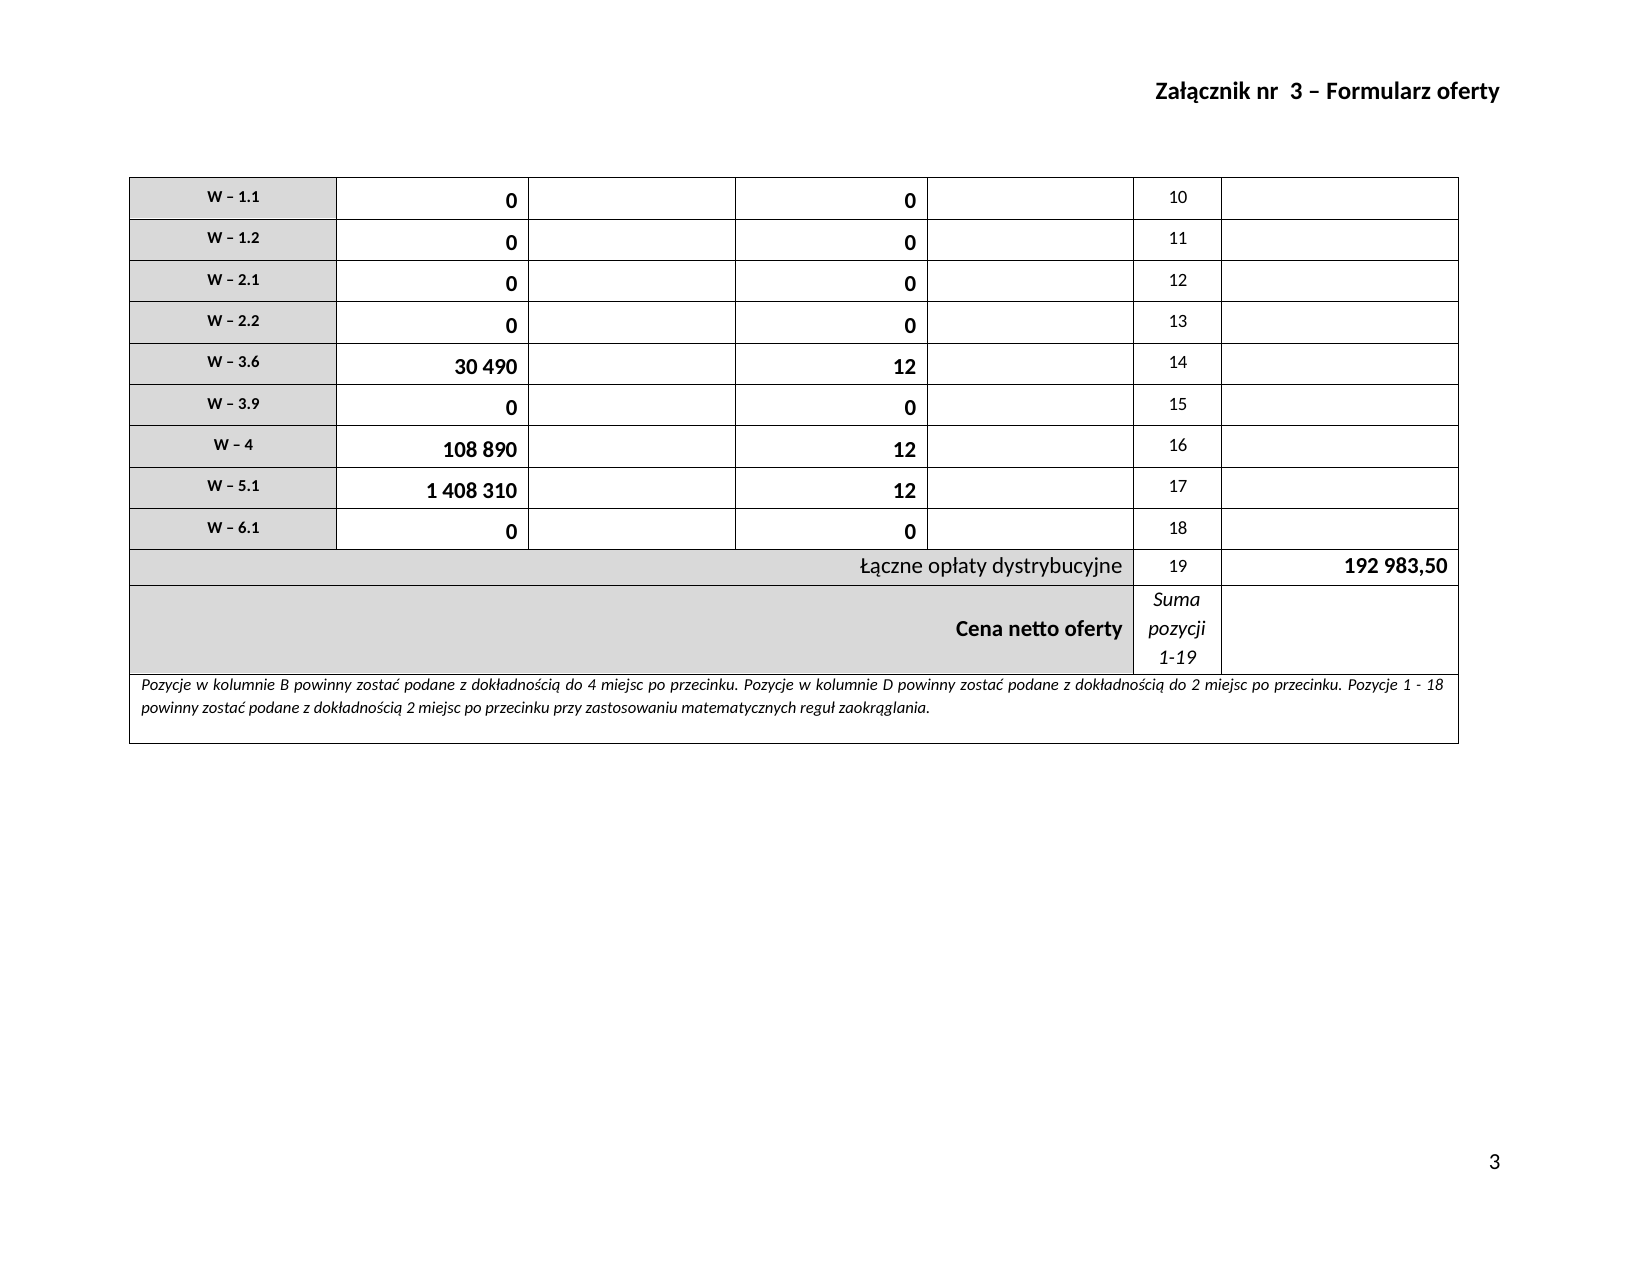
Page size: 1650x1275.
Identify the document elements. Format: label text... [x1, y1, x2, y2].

table_cell W – 3.6 [130, 344, 336, 384]
table_cell 0 [736, 178, 927, 218]
table_cell 13 [1134, 302, 1221, 343]
table_cell 15 [1134, 385, 1221, 425]
table_cell 12 [1134, 261, 1221, 301]
table_cell [928, 509, 1133, 549]
table_cell [529, 426, 735, 467]
table_cell W – 2.2 [130, 302, 336, 343]
table_cell 0 [337, 220, 528, 260]
table_cell 0 [736, 509, 927, 549]
table_cell 30 490 [337, 344, 528, 384]
table_cell 14 [1134, 344, 1221, 384]
table_cell [928, 302, 1133, 343]
table_cell [928, 261, 1133, 301]
table_cell [529, 468, 735, 508]
table_cell W – 5.1 [130, 468, 336, 508]
table_cell [529, 261, 735, 301]
table_cell [529, 509, 735, 549]
table_cell Suma pozycji 1-19 [1134, 586, 1221, 673]
table_cell [529, 385, 735, 425]
table_cell [928, 178, 1133, 218]
table_cell W – 2.1 [130, 261, 336, 301]
table_cell 0 [337, 261, 528, 301]
table_cell [928, 385, 1133, 425]
table_cell [1222, 302, 1458, 343]
table_cell 0 [736, 302, 927, 343]
table_cell 12 [736, 426, 927, 467]
table_cell 0 [736, 385, 927, 425]
table_cell [1222, 261, 1458, 301]
table_cell 18 [1134, 509, 1221, 549]
table_cell [1222, 426, 1458, 467]
table_cell W – 1.1 [130, 178, 336, 218]
table_cell [1222, 220, 1458, 260]
table_cell [529, 178, 735, 218]
table_cell Łączne opłaty dystrybucyjne [130, 550, 1133, 585]
table_cell 0 [736, 220, 927, 260]
table_cell 0 [736, 261, 927, 301]
table_cell [1222, 385, 1458, 425]
table_cell 17 [1134, 468, 1221, 508]
table_cell W – 6.1 [130, 509, 336, 549]
table_cell 1 408 310 [337, 468, 528, 508]
table_cell [1222, 344, 1458, 384]
table_cell [928, 426, 1133, 467]
table_cell [1222, 178, 1458, 218]
table_cell [928, 468, 1133, 508]
table_cell [1222, 468, 1458, 508]
table_cell Pozycje w kolumnie B powinny zostać podane z dokładnością do 4 miejsc po przecinku. Pozycje w kolumnie D powinny zostać podane z dokładnością do 2 miejsc po przecinku. Pozycje 1 - 18 powinny zostać podane z dokładnością 2 miejsc po przecinku przy zastosowaniu matematycznych reguł zaokrąglania. [130, 675, 1458, 743]
table_cell [529, 344, 735, 384]
table_cell 12 [736, 468, 927, 508]
table_cell [928, 220, 1133, 260]
table_cell W – 4 [130, 426, 336, 467]
table_cell 0 [337, 509, 528, 549]
table_cell 12 [736, 344, 927, 384]
table_cell W – 1.2 [130, 220, 336, 260]
table_cell 10 [1134, 178, 1221, 218]
table_cell 192 983,50 [1222, 550, 1458, 585]
table_cell 0 [337, 302, 528, 343]
table_cell [529, 302, 735, 343]
table_cell [928, 344, 1133, 384]
table_cell 0 [337, 178, 528, 218]
table_cell 16 [1134, 426, 1221, 467]
table_cell [1222, 586, 1458, 673]
table_cell [1222, 509, 1458, 549]
table_cell Cena netto oferty [130, 586, 1133, 673]
table_cell 108 890 [337, 426, 528, 467]
table_cell W – 3.9 [130, 385, 336, 425]
table_cell 0 [337, 385, 528, 425]
table_cell [529, 220, 735, 260]
table_cell 19 [1134, 550, 1221, 585]
table_cell 11 [1134, 220, 1221, 260]
